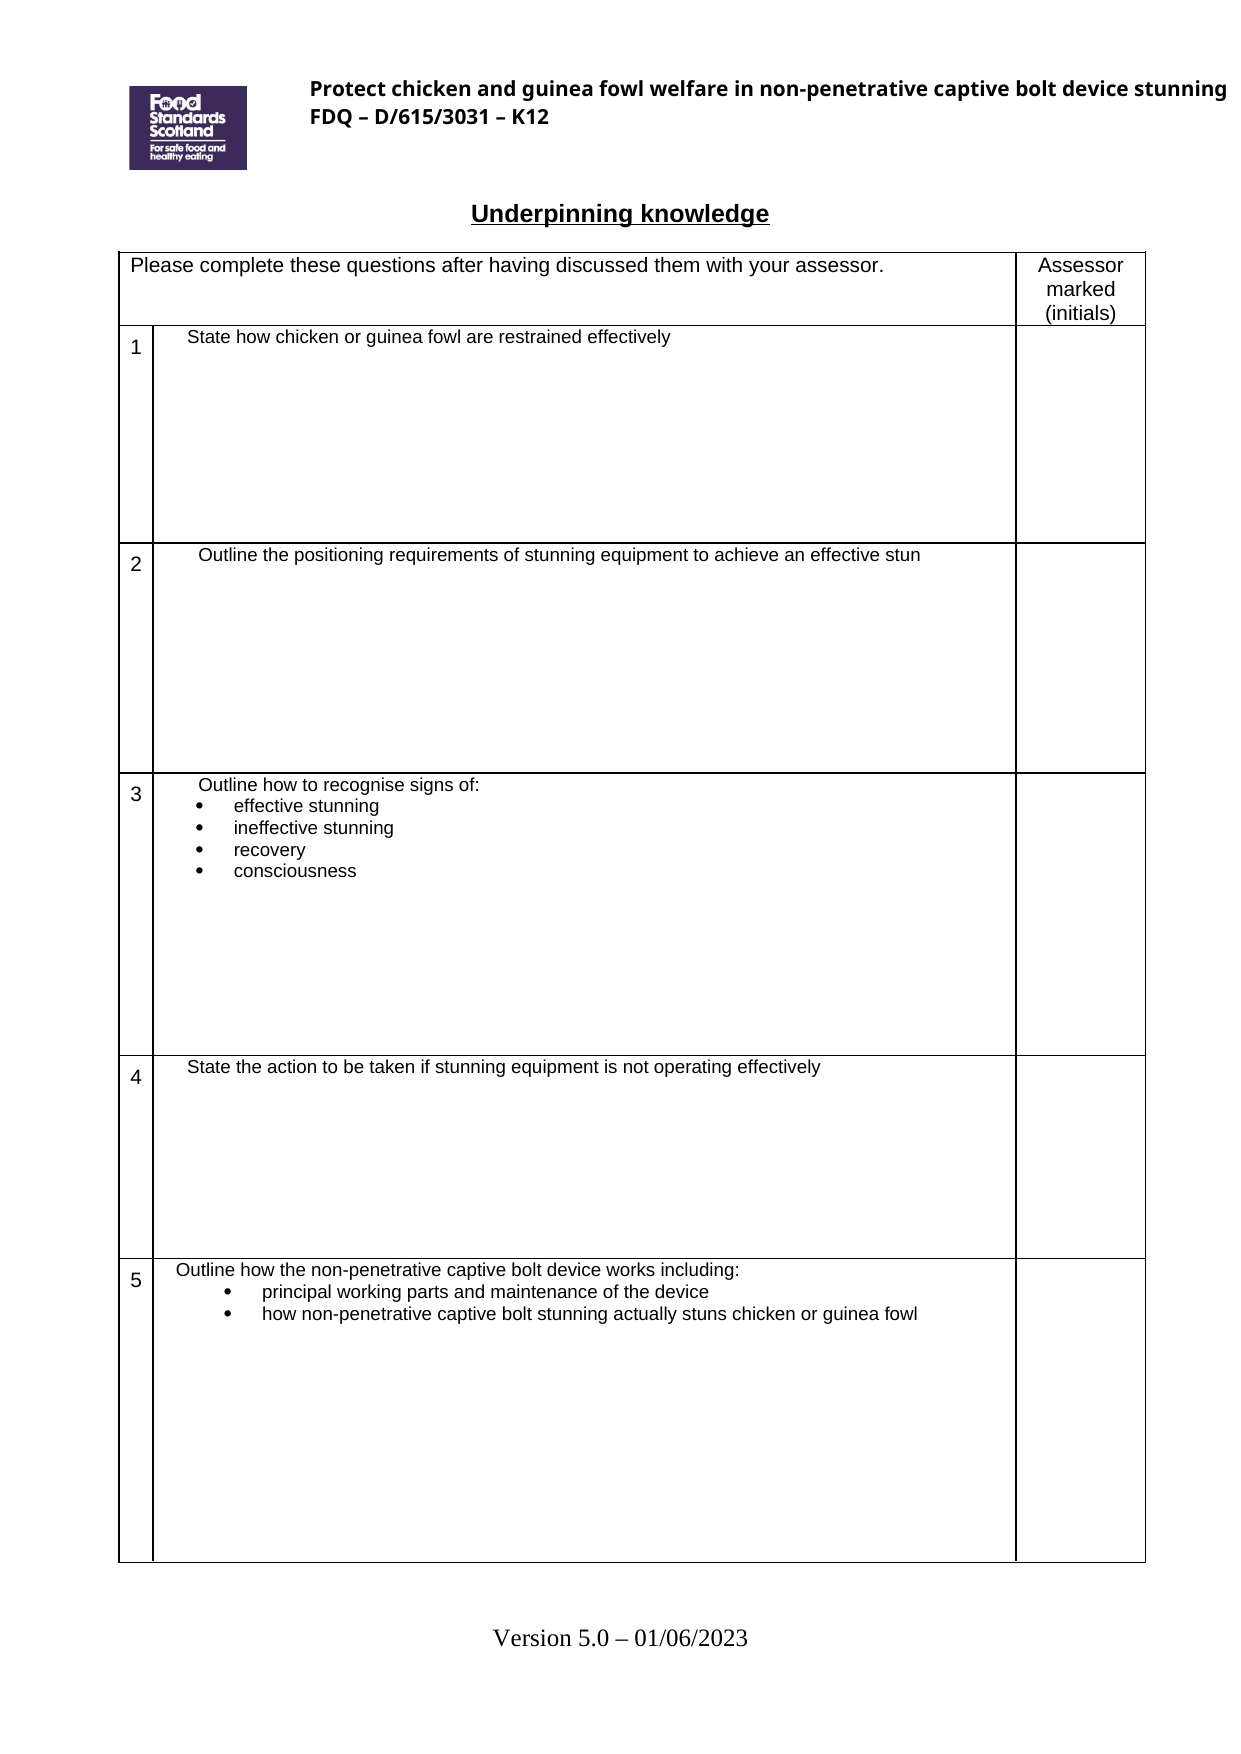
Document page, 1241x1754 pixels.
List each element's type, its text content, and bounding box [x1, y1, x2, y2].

table_header Assessor marked (initials) [1017, 253, 1145, 325]
table_cell 3 [120, 774, 152, 1055]
table_cell [154, 326, 1015, 542]
table_cell [154, 544, 1015, 772]
table_cell [1017, 544, 1145, 772]
table_cell [154, 774, 1015, 1055]
table_cell [1017, 326, 1145, 542]
table_cell [154, 1259, 1015, 1561]
picture [129, 86, 247, 170]
text Underpinning knowledge [118, 199, 1122, 227]
table_cell [1017, 1056, 1145, 1258]
table_header Please complete these questions after having discussed them with your assessor. [120, 253, 1015, 325]
table_cell 4 [120, 1056, 152, 1258]
table_cell 5 [120, 1259, 152, 1561]
table_cell [154, 1056, 1015, 1258]
table_cell 2 [120, 544, 152, 772]
table_cell [1017, 1259, 1145, 1561]
table_cell [1017, 774, 1145, 1055]
table_cell 1 [120, 326, 152, 542]
